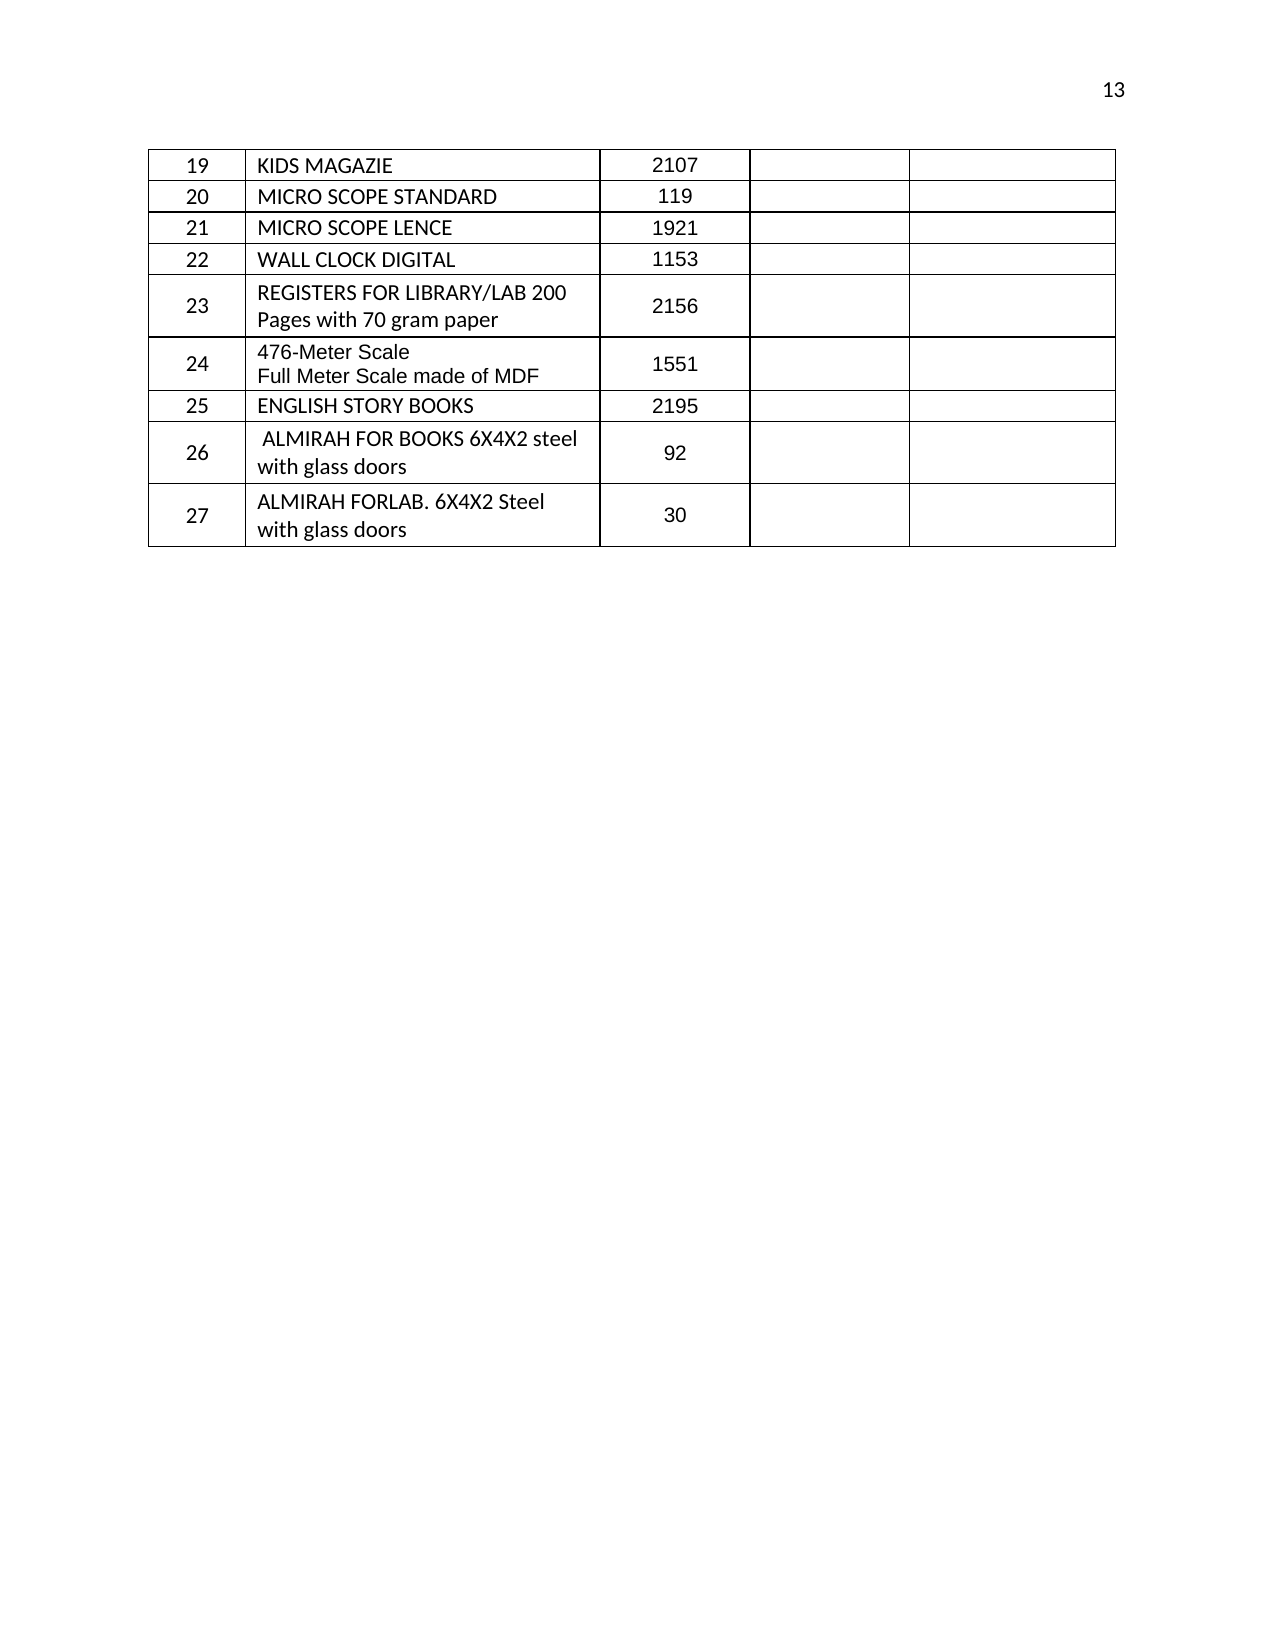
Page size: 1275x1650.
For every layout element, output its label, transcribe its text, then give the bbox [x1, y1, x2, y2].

table_cell 30 [601, 484, 749, 546]
table_cell [751, 391, 909, 421]
table_cell REGISTERS FOR LIBRARY/LAB 200 Pages with 70 gram paper [246, 275, 599, 336]
table_cell MICRO SCOPE LENCE [246, 213, 599, 243]
table_cell [751, 422, 909, 483]
table_cell [910, 244, 1115, 274]
table_cell [910, 338, 1115, 389]
table_cell [910, 484, 1115, 546]
table_cell ENGLISH STORY BOOKS [246, 391, 599, 421]
table_cell 2195 [601, 391, 749, 421]
table_cell 20 [149, 181, 245, 211]
table_cell 21 [149, 213, 245, 243]
table_cell [751, 338, 909, 389]
table_cell 1153 [601, 244, 749, 274]
table_cell 26 [149, 422, 245, 483]
table_cell 2156 [601, 275, 749, 336]
table_cell 22 [149, 244, 245, 274]
table_cell [910, 150, 1115, 180]
table_cell [751, 150, 909, 180]
table_cell 476-Meter Scale Full Meter Scale made of MDF [246, 338, 599, 389]
table_cell [751, 244, 909, 274]
table_cell 119 [601, 181, 749, 211]
table_cell WALL CLOCK DIGITAL [246, 244, 599, 274]
table_cell [910, 275, 1115, 336]
table_cell 1921 [601, 213, 749, 243]
table_cell [751, 213, 909, 243]
table_cell [751, 275, 909, 336]
table_cell [910, 181, 1115, 211]
table_cell 24 [149, 338, 245, 389]
table_cell 1551 [601, 338, 749, 389]
table_cell ALMIRAH FORLAB. 6X4X2 Steel with glass doors [246, 484, 599, 546]
table_cell [910, 422, 1115, 483]
table_cell 27 [149, 484, 245, 546]
table_cell [910, 391, 1115, 421]
table_cell 19 [149, 150, 245, 180]
table_cell MICRO SCOPE STANDARD [246, 181, 599, 211]
table_cell 23 [149, 275, 245, 336]
table_cell [751, 181, 909, 211]
table_cell ALMIRAH FOR BOOKS 6X4X2 steel with glass doors [246, 422, 599, 483]
table_cell KIDS MAGAZIE [246, 150, 599, 180]
table_cell 25 [149, 391, 245, 421]
table_cell [751, 484, 909, 546]
table_cell 92 [601, 422, 749, 483]
table_cell [910, 213, 1115, 243]
table_cell 2107 [601, 150, 749, 180]
